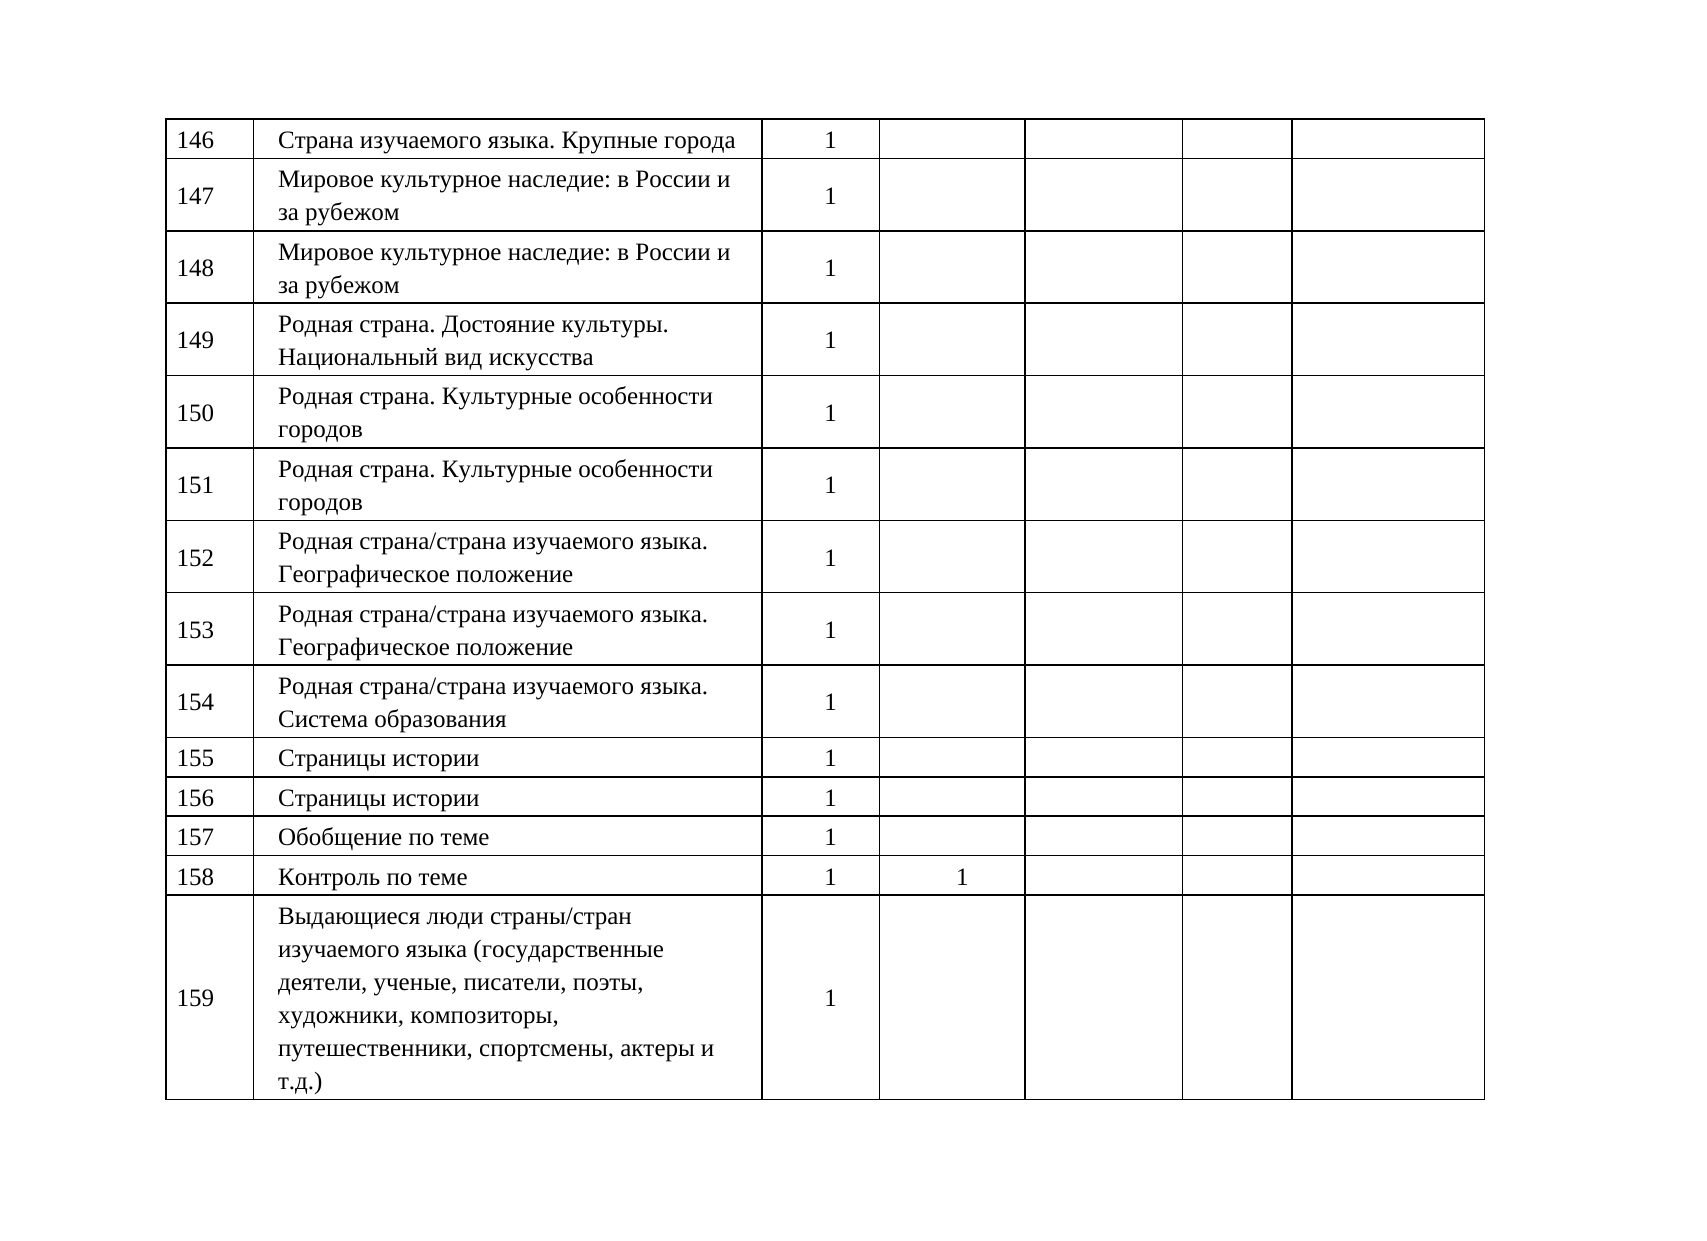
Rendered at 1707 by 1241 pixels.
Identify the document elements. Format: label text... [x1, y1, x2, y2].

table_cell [254, 896, 761, 1099]
table_cell 1 [763, 593, 879, 664]
table_cell 154 [167, 666, 253, 737]
table_cell [1183, 593, 1291, 664]
table_cell [880, 666, 1024, 737]
table_cell [1026, 376, 1182, 447]
table_cell 148 [167, 232, 253, 302]
table_cell Контроль по теме [254, 856, 761, 894]
table_cell [1026, 738, 1182, 776]
table_cell [1183, 896, 1291, 1099]
table_cell Родная страна. Культурные особенности городов [254, 449, 761, 519]
table_cell [880, 120, 1024, 157]
table_cell 150 [167, 376, 253, 447]
table_cell [1183, 778, 1291, 815]
table_cell 1 [763, 666, 879, 737]
table_cell [1183, 521, 1291, 592]
table_cell 1 [763, 521, 879, 592]
table_cell [880, 304, 1024, 375]
table_cell [880, 521, 1024, 592]
table_cell [1026, 159, 1182, 230]
table_cell 1 [763, 120, 879, 157]
table_cell [1293, 666, 1484, 737]
table_cell [1026, 521, 1182, 592]
table_cell 1 [763, 896, 879, 1099]
table_cell [880, 376, 1024, 447]
table_cell [1293, 817, 1484, 855]
table_cell 1 [763, 738, 879, 776]
table_cell 151 [167, 449, 253, 519]
table_cell [1293, 856, 1484, 894]
table_cell Родная страна/страна изучаемого языка. Географическое положение [254, 593, 761, 664]
table_cell [1293, 521, 1484, 592]
table_cell [1293, 376, 1484, 447]
table_cell [1026, 593, 1182, 664]
table_cell Родная страна. Культурные особенности городов [254, 376, 761, 447]
table_cell Обобщение по теме [254, 817, 761, 855]
table_cell [1183, 856, 1291, 894]
table_cell 1 [763, 778, 879, 815]
table_cell [880, 817, 1024, 855]
table_cell [1183, 449, 1291, 519]
table_cell [1293, 738, 1484, 776]
table_cell [1183, 120, 1291, 157]
table_cell [1026, 232, 1182, 302]
table_cell [1026, 778, 1182, 815]
table_cell 155 [167, 738, 253, 776]
table_cell [1293, 449, 1484, 519]
table_cell [1183, 159, 1291, 230]
table_cell Родная страна/страна изучаемого языка. Географическое положение [254, 521, 761, 592]
table_cell [1183, 376, 1291, 447]
table_cell [1293, 896, 1484, 1099]
table_cell 159 [167, 896, 253, 1099]
table_cell 146 [167, 120, 253, 157]
table_cell [1026, 856, 1182, 894]
table_cell [880, 232, 1024, 302]
table_cell [880, 738, 1024, 776]
table_cell Родная страна. Достояние культуры. Национальный вид искусства [254, 304, 761, 375]
table_cell 1 [763, 449, 879, 519]
table_cell [1293, 778, 1484, 815]
table_cell Родная страна/страна изучаемого языка. Система образования [254, 666, 761, 737]
table_cell Страницы истории [254, 738, 761, 776]
table_cell 1 [763, 159, 879, 230]
table_cell [880, 159, 1024, 230]
table_cell [1293, 120, 1484, 157]
table_cell 149 [167, 304, 253, 375]
table_cell [1026, 304, 1182, 375]
table_cell [880, 778, 1024, 815]
table_cell 1 [763, 856, 879, 894]
table_cell [880, 593, 1024, 664]
table_cell [1026, 120, 1182, 157]
table_cell 158 [167, 856, 253, 894]
table_cell 153 [167, 593, 253, 664]
table_cell [1183, 232, 1291, 302]
table_cell 157 [167, 817, 253, 855]
table_cell 156 [167, 778, 253, 815]
table_cell [1026, 666, 1182, 737]
table_cell Страницы истории [254, 778, 761, 815]
table_cell [1183, 738, 1291, 776]
table_cell 1 [763, 376, 879, 447]
table_cell Мировое культурное наследие: в России и за рубежом [254, 159, 761, 230]
table_cell 1 [763, 304, 879, 375]
table_cell 1 [763, 817, 879, 855]
table_cell Страна изучаемого языка. Крупные города [254, 120, 761, 157]
table_cell [1293, 304, 1484, 375]
table_cell [1183, 817, 1291, 855]
table_cell 1 [880, 856, 1024, 894]
table_cell [1183, 304, 1291, 375]
table_cell [1026, 817, 1182, 855]
table_cell 1 [763, 232, 879, 302]
table_cell [880, 896, 1024, 1099]
table_cell [1026, 896, 1182, 1099]
table_cell [1026, 449, 1182, 519]
table_cell 152 [167, 521, 253, 592]
table_cell [1183, 666, 1291, 737]
table_cell [1293, 159, 1484, 230]
table_cell 147 [167, 159, 253, 230]
table_cell Мировое культурное наследие: в России и за рубежом [254, 232, 761, 302]
table_cell [880, 449, 1024, 519]
table_cell [1293, 593, 1484, 664]
table_cell [1293, 232, 1484, 302]
